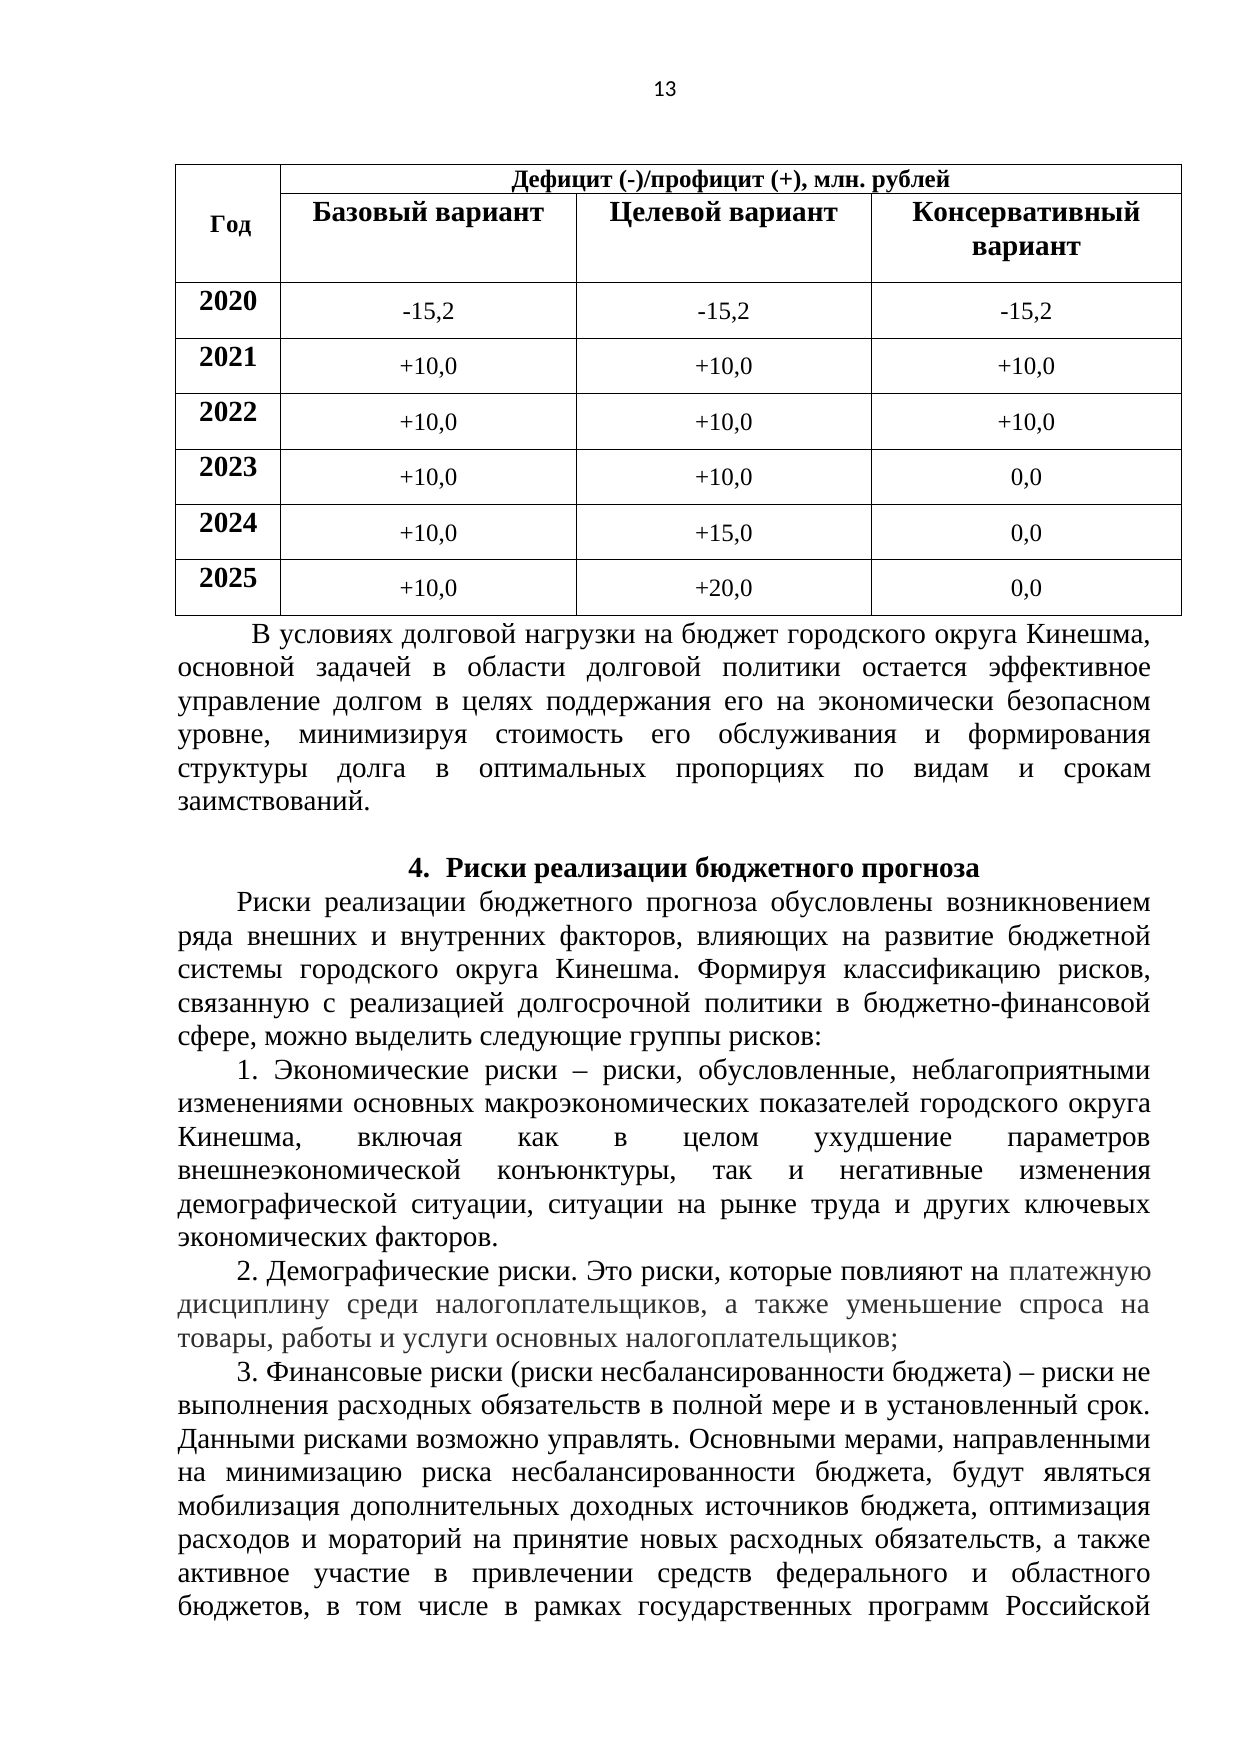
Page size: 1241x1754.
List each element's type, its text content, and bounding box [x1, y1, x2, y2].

table_cell +10,0 [281, 450, 576, 504]
table_cell 0,0 [872, 560, 1181, 615]
table_header Дефицит (-)/профицит (+), млн. рублей [281, 165, 1181, 193]
table_cell +20,0 [577, 560, 871, 615]
table_cell +10,0 [577, 339, 871, 393]
text 2. Демографические риски. Это риски, которые повлияют на платежную дисциплину среди налогоплательщиков, а также уменьшение спроса на товары, работы и услуги основных налогоплательщиков; [177, 1253, 1152, 1354]
table_cell -15,2 [281, 283, 576, 338]
table_header Год [176, 165, 280, 282]
table_cell Базовый вариант [281, 194, 576, 282]
table_cell 2024 [176, 505, 280, 559]
table_cell 2025 [176, 560, 280, 615]
table_cell 2023 [176, 450, 280, 504]
table_cell Консервативный вариант [872, 194, 1181, 282]
table_cell 2022 [176, 394, 280, 448]
table_cell -15,2 [577, 283, 871, 338]
table_cell 2021 [176, 339, 280, 393]
table_cell 0,0 [872, 505, 1181, 559]
table_cell +10,0 [872, 339, 1181, 393]
table_cell +15,0 [577, 505, 871, 559]
list Риски реализации бюджетного прогноза [236, 851, 1152, 884]
table_cell +10,0 [281, 339, 576, 393]
table_cell +10,0 [281, 560, 576, 615]
table_cell +10,0 [281, 505, 576, 559]
text В условиях долговой нагрузки на бюджет городского округа Кинешма, основной задачей в области долговой политики остается эффективное управление долгом в целях поддержания его на экономически безопасном уровне, минимизируя стоимость его обслуживания и формирования структуры долга в оптимальных пропорциях по видам и срокам заимствований. [177, 616, 1152, 817]
table_cell 0,0 [872, 450, 1181, 504]
table_cell +10,0 [872, 394, 1181, 448]
table_cell Целевой вариант [577, 194, 871, 282]
table_cell -15,2 [872, 283, 1181, 338]
text Риски реализации бюджетного прогноза обусловлены возникновением ряда внешних и внутренних факторов, влияющих на развитие бюджетной системы городского округа Кинешма. Формируя классификацию рисков, связанную с реализацией долгосрочной политики в бюджетно-финансовой сфере, можно выделить следующие группы рисков: [177, 884, 1152, 1052]
table_cell +10,0 [577, 394, 871, 448]
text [177, 1354, 1152, 1622]
table_cell +10,0 [281, 394, 576, 448]
table_cell +10,0 [577, 450, 871, 504]
table_cell 2020 [176, 283, 280, 338]
text 1. Экономические риски – риски, обусловленные, неблагоприятными изменениями основных макроэкономических показателей городского округа Кинешма, включая как в целом ухудшение параметров внешнеэкономической конъюнктуры, так и негативные изменения демографической ситуации, ситуации на рынке труда и других ключевых экономических факторов. [177, 1052, 1152, 1253]
